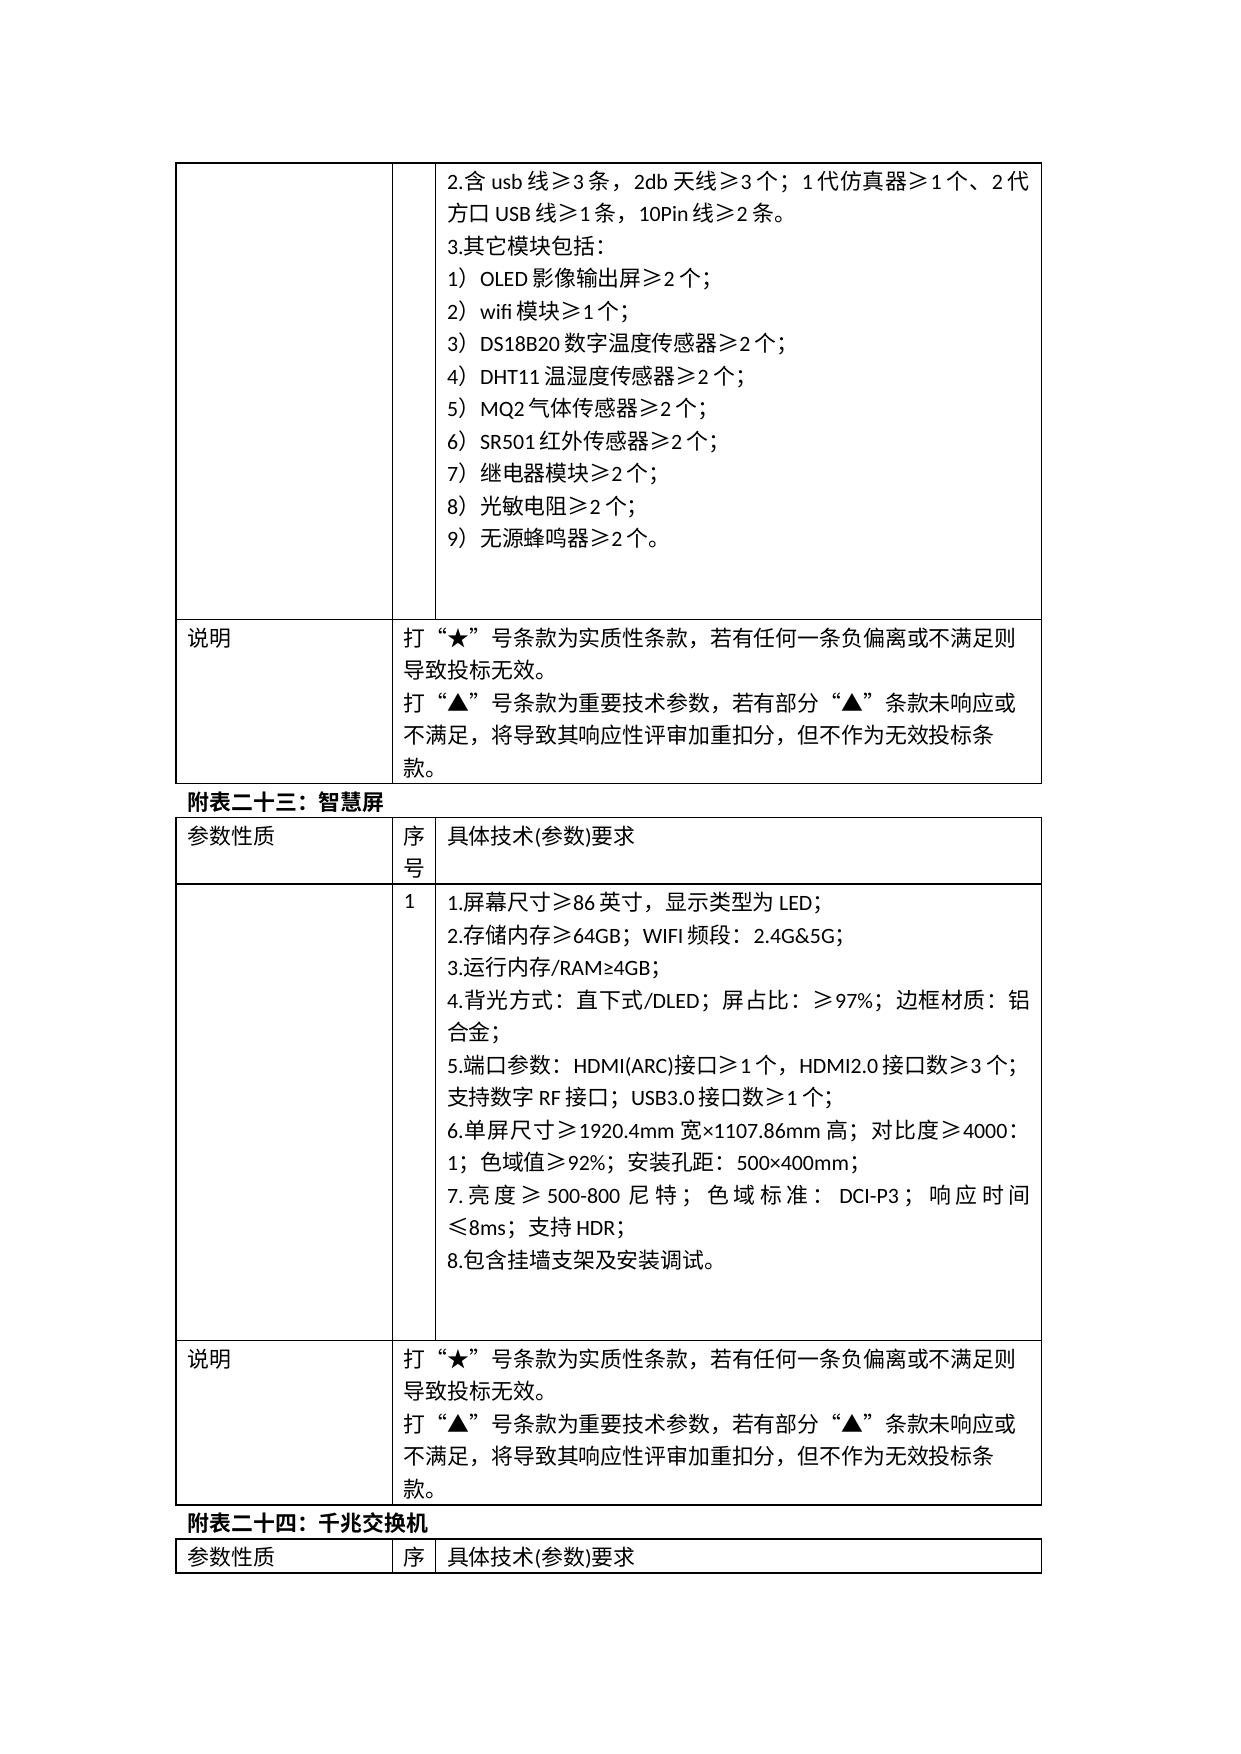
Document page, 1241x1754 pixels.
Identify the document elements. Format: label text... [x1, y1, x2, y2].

table_cell 打“★”号条款为实质性条款，若有任何一条负偏离或不满足则导致投标无效。 打“▲”号条款为重要技术参数，若有部分“▲”条款未响应或不满足，将导致其响应性评审加重扣分，但不作为无效投标条款。 [393, 620, 1041, 783]
table_header 参数性质 [177, 818, 392, 883]
text 附表二十三：智慧屏 [187, 784, 1053, 817]
table_cell [177, 164, 392, 618]
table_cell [436, 164, 1041, 618]
table_cell [177, 885, 392, 1340]
table_header 具体技术(参数)要求 [436, 818, 1041, 883]
table_header 具体技术(参数)要求 [436, 1540, 1041, 1572]
table_cell 1.屏幕尺寸≥86英寸，显示类型为LED； 2.存储内存≥64GB；WIFI频段：2.4G&5G； 3.运行内存/RAM≥4GB； 4.背光方式：直下式/DLED；屏占比：≥97%；边框材质：铝合金； 5.端口参数：HDMI(ARC)接口≥1个，HDMI2.0接口数≥3个；支持数字RF接口；USB3.0接口数≥1个； 6.单屏尺寸≥1920.4mm宽×1107.86mm高；对比度≥4000：1；色域值≥92%；安装孔距：500×400mm； 7.亮度≥500-800尼特；色域标准：DCI-P3；响应时间≤8ms；支持HDR； 8.包含挂墙支架及安装调试。 [436, 885, 1041, 1340]
text 附表二十四：千兆交换机 [187, 1505, 1053, 1538]
table_cell 1 [393, 885, 435, 1340]
table_header 序号 [393, 818, 435, 883]
table_cell 说明 [177, 1341, 392, 1504]
table_cell 说明 [177, 620, 392, 783]
table_header 参数性质 [177, 1540, 392, 1572]
table_cell 1 [393, 164, 435, 618]
table_header 序号 [393, 1540, 435, 1572]
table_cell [393, 1341, 1041, 1504]
